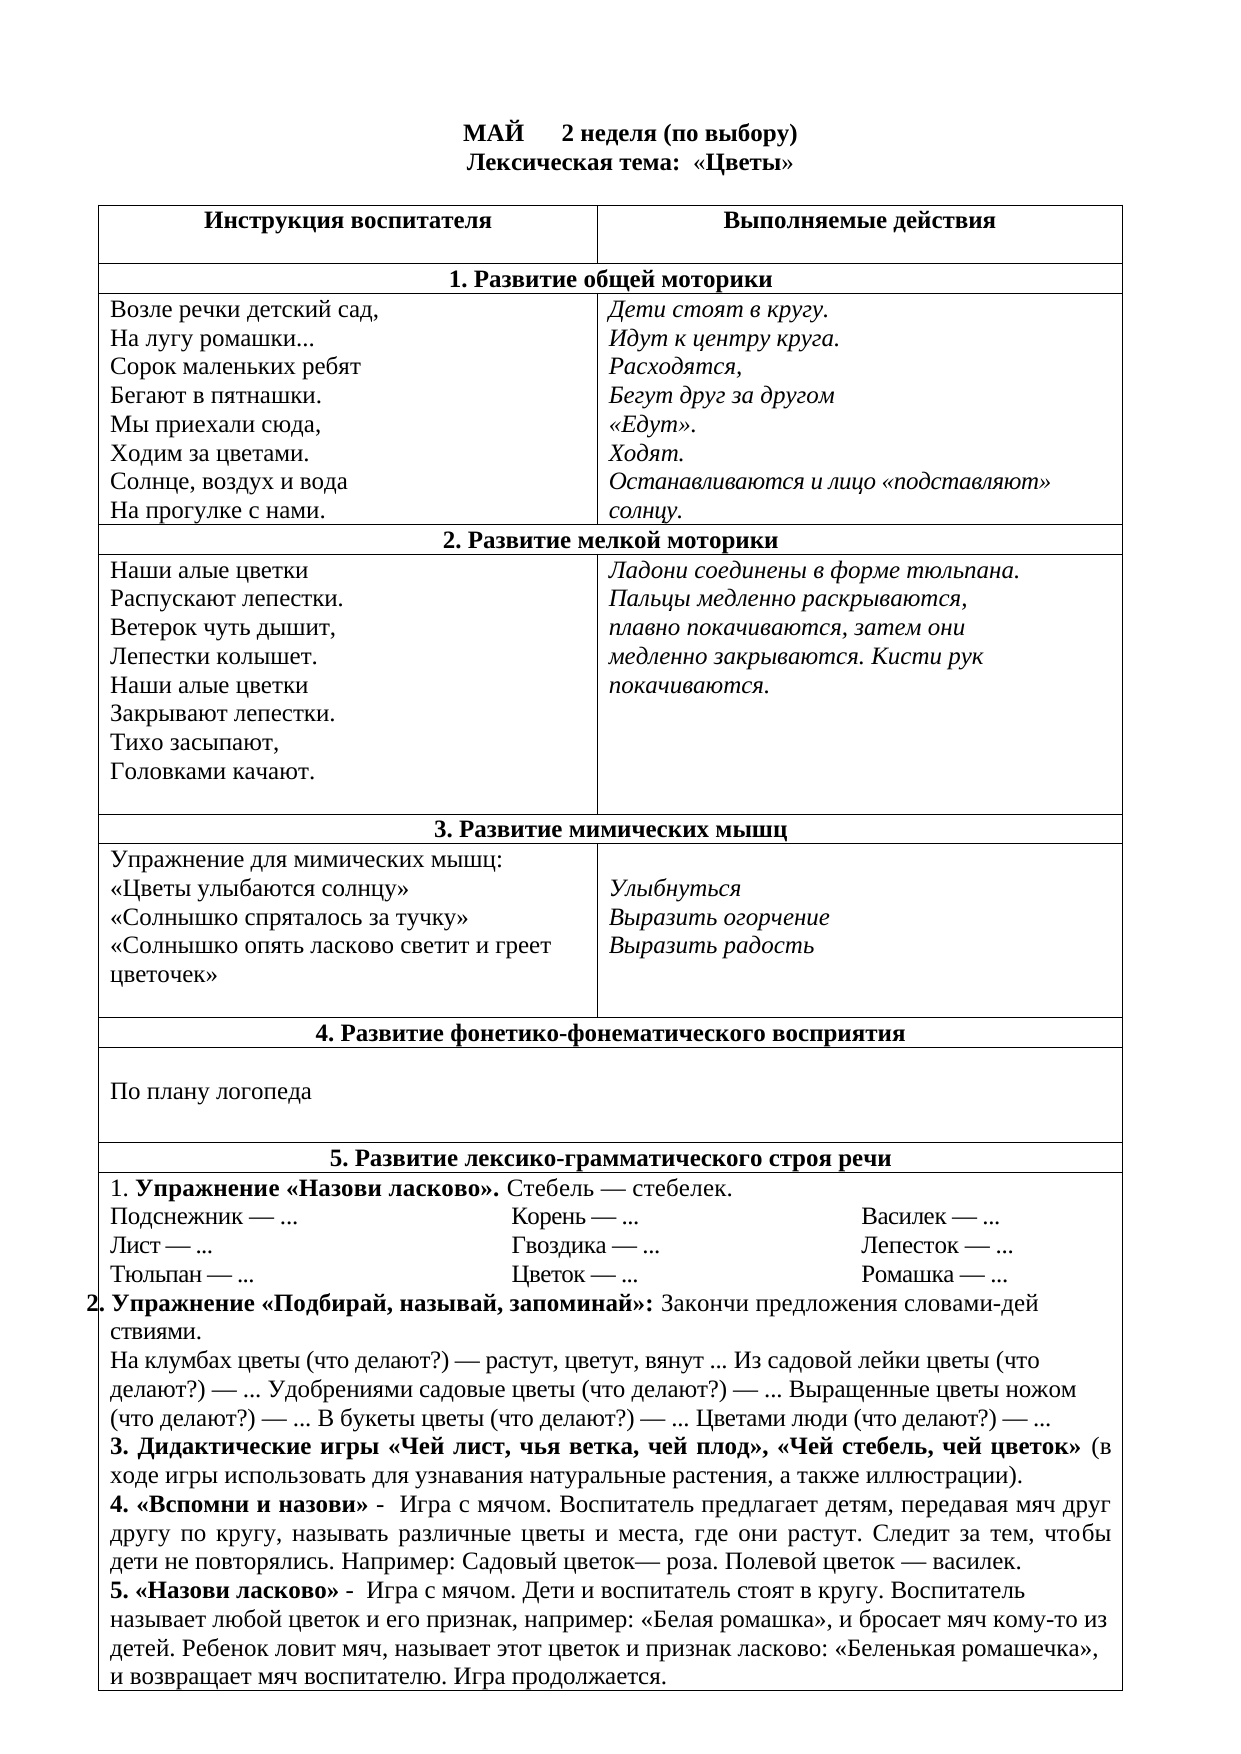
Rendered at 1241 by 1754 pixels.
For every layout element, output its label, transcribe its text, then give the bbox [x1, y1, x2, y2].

table_cell 2. Развитие мелкой моторики [99, 525, 1122, 554]
table_cell По плану логопеда [99, 1048, 1122, 1142]
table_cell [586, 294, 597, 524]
table_cell Дети стоят в кругу. Идут к центру круга. Расходятся, Бегут друг за другом «Едут». Ходят. Останавливаются и лицо «подставляют» солнцу. [598, 294, 1122, 524]
table_cell Ладони соединены в форме тюльпана. Пальцы медленно раскрываются, плавно покачиваются, затем они медленно закрываются. Кисти рук покачиваются. [598, 555, 1122, 813]
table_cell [99, 1173, 1122, 1690]
table_cell 4. Развитие фонетико-фонематического восприятия [99, 1018, 1122, 1047]
table_cell Упражнение для мимических мышц: «Цветы улыбаются солнцу» «Солнышко спряталось за тучку» «Солнышко опять ласково светит и греет цветочек» [99, 844, 597, 1017]
table_cell 1. Развитие общей моторики [99, 264, 1122, 293]
table_header Инструкция воспитателя [99, 206, 597, 263]
table_cell 3. Развитие мимических мышц [99, 815, 1122, 843]
table_cell 5. Развитие лексико-грамматического строя речи [99, 1143, 1122, 1172]
table_cell Наши алые цветки Распускают лепестки. Ветерок чуть дышит, Лепестки колышет. Наши алые цветки Закрывают лепестки. Тихо засыпают, Головками качают. [99, 555, 597, 813]
table_header Выполняемые действия [598, 206, 1122, 263]
text МАЙ 2 неделя (по выбору) [110, 118, 1150, 147]
text Лексическая тема: «Цветы» [110, 147, 1150, 176]
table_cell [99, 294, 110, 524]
table_cell Улыбнуться Выразить огорчение Выразить радость [598, 844, 1122, 1017]
